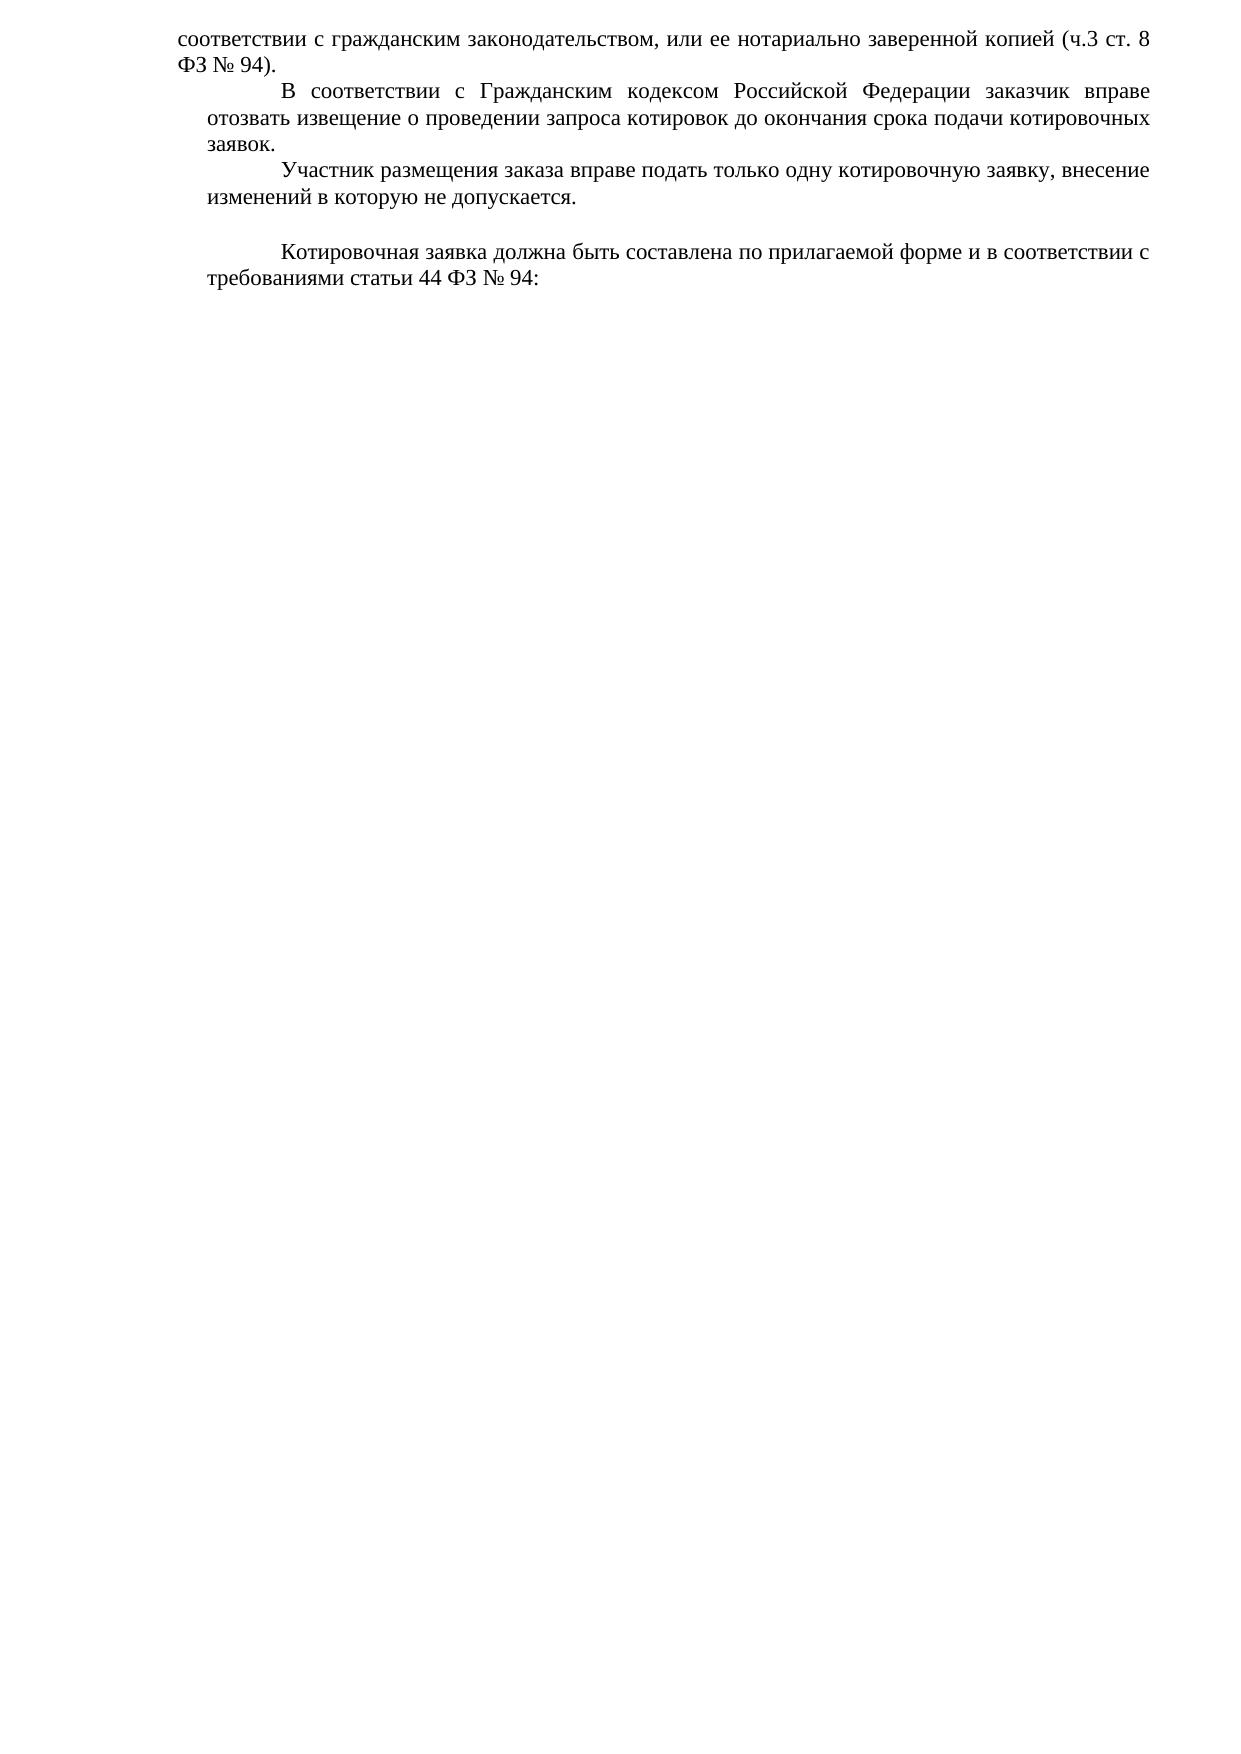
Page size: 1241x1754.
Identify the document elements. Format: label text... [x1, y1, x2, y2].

title В соответствии с Гражданским кодексом Российской Федерации заказчик вправе отозвать извещение о проведении запроса котировок до окончания срока подачи котировочных заявок. [207, 77, 1152, 157]
title Котировочная заявка должна быть составлена по прилагаемой форме и в соответствии с требованиями статьи 44 ФЗ № 94: [207, 238, 1152, 291]
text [177, 25, 1152, 77]
title Участник размещения заказа вправе подать только одну котировочную заявку, внесение изменений в которую не допускается. [207, 157, 1152, 209]
